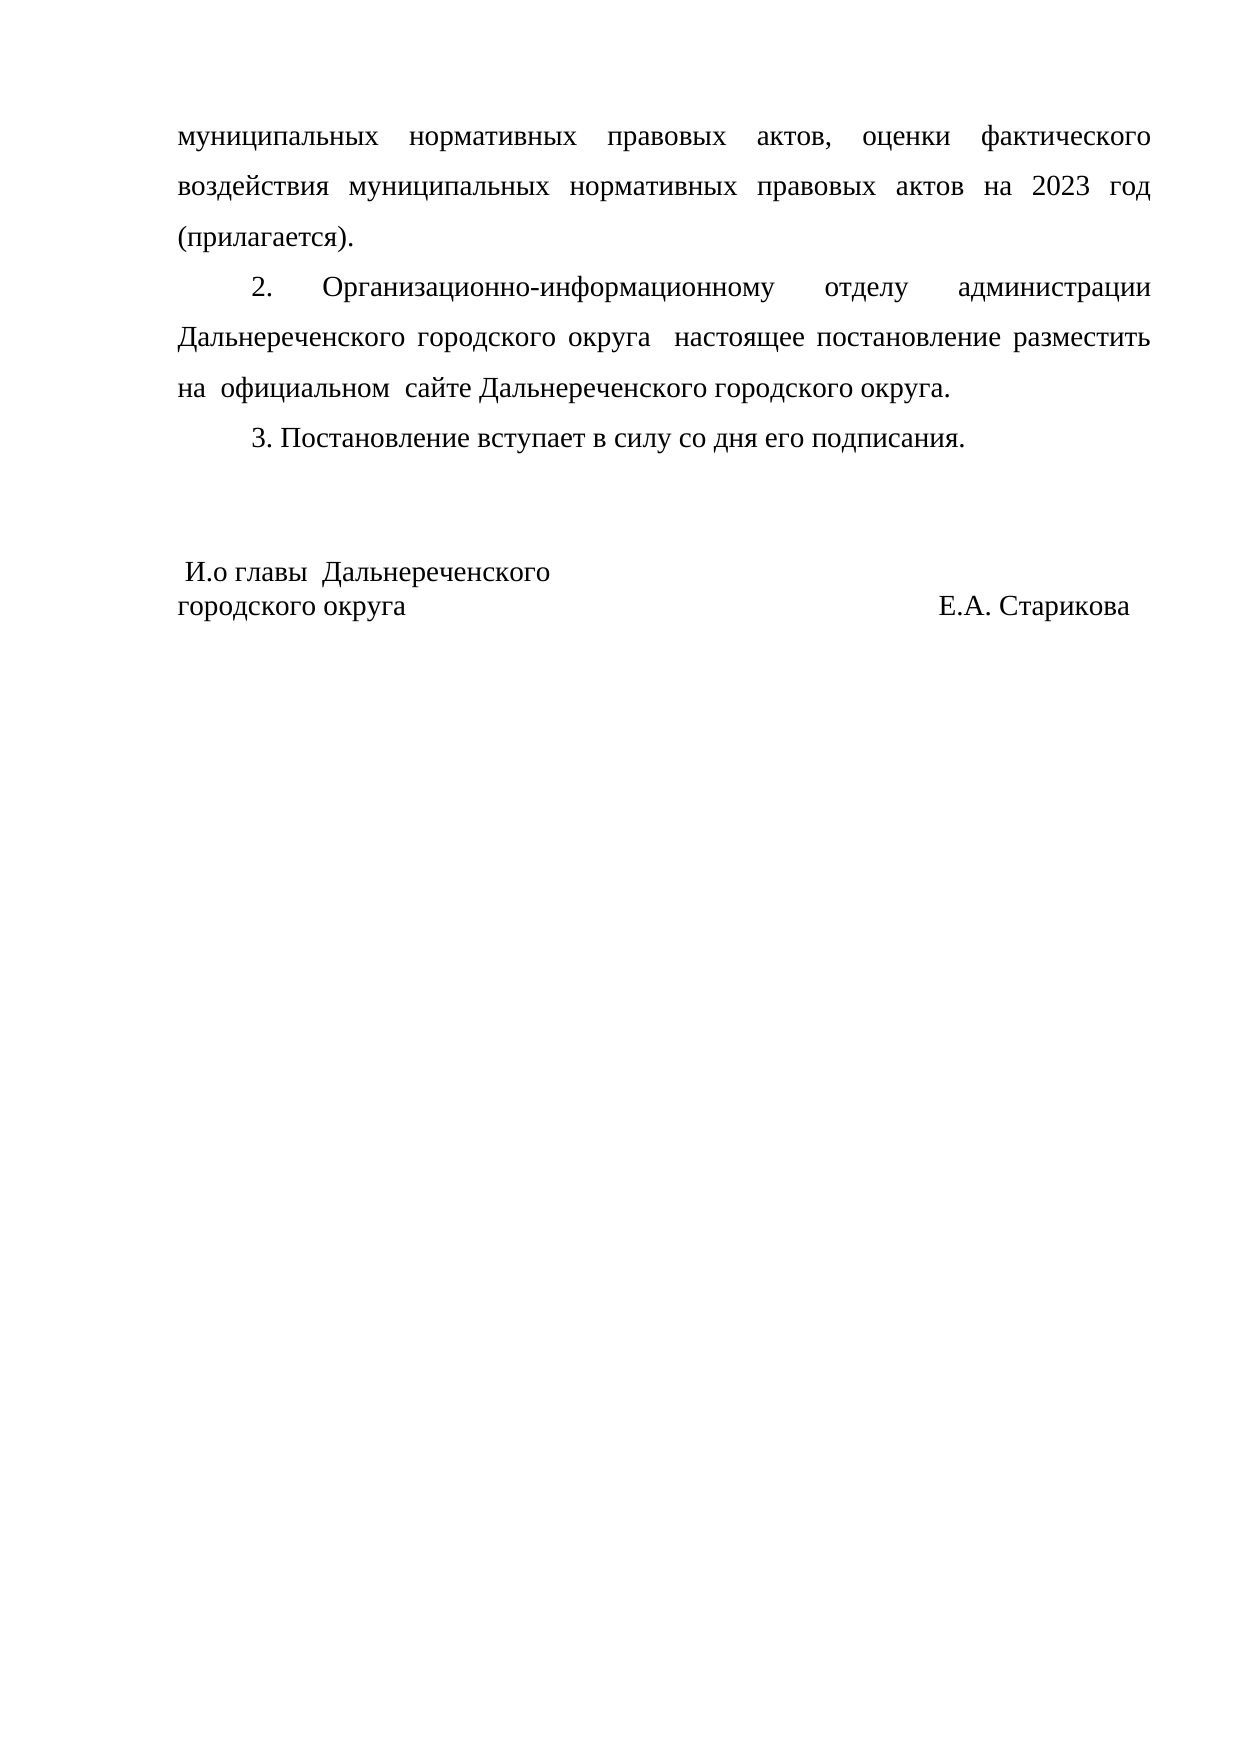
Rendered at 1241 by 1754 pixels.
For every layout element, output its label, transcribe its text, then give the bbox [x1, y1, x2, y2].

text И.о главы Дальнереченского [177, 554, 1152, 588]
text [177, 118, 1152, 252]
text 3. Постановление вступает в силу со дня его подписания. [177, 420, 1152, 453]
text городского округа Е.А. Старикова [177, 588, 1152, 621]
text 2. Организационно-информационному отделу администрации Дальнереченского городского округа настоящее постановление разместить на официальном сайте Дальнереченского городского округа. [177, 269, 1152, 403]
